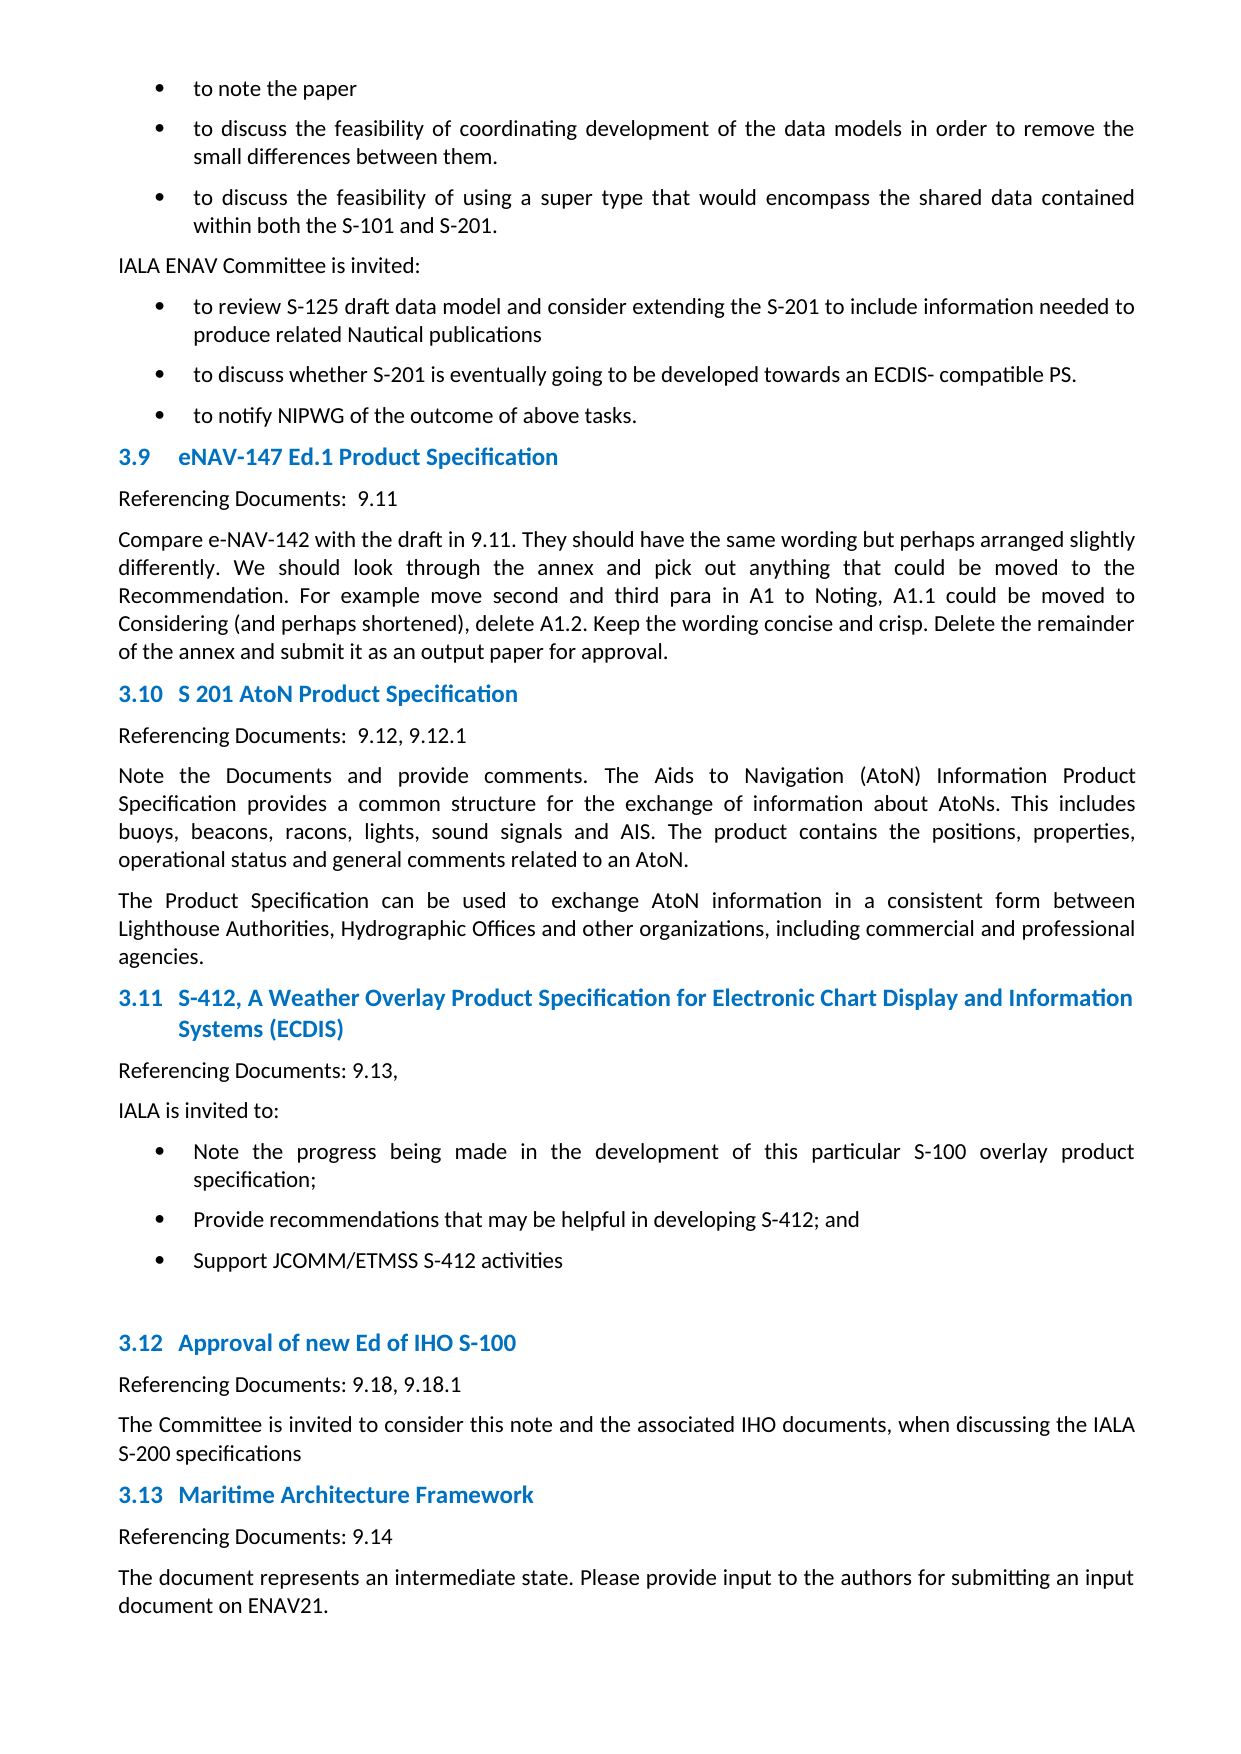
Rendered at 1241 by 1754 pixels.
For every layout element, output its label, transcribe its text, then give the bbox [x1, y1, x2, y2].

text The Product Specification can be used to exchange AtoN information in a consistent form between Lighthouse Authorities, Hydrographic Offices and other organizations, including commercial and professional agencies. [118, 886, 1137, 970]
list to note the paper [156, 74, 1137, 102]
list to review S-125 draft data model and consider extending the S-201 to include information needed to produce related Nautical publications [156, 292, 1137, 348]
list to discuss the feasibility of coordinating development of the data models in order to remove the small differences between them. [156, 114, 1137, 170]
list to discuss the feasibility of using a super type that would encompass the shared data contained within both the S-101 and S-201. [156, 183, 1137, 239]
list to notify NIPWG of the outcome of above tasks. [156, 401, 1137, 429]
subtitle S-412, A Weather Overlay Product Specification for Electronic Chart Display and Information Systems (ECDIS) [118, 982, 1137, 1043]
list Support JCOMM/ETMSS S-412 activities [156, 1246, 1137, 1274]
list Note the progress being made in the development of this particular S-100 overlay product specification; [156, 1137, 1137, 1193]
text Referencing Documents: 9.13, [118, 1056, 1137, 1084]
subtitle Maritime Architecture Framework [118, 1479, 1137, 1510]
text IALA ENAV Committee is invited: [118, 251, 1137, 279]
text Referencing Documents: 9.11 [118, 484, 1137, 513]
text The document represents an intermediate state. Please provide input to the authors for submitting an input document on ENAV21. [118, 1563, 1137, 1619]
subtitle S 201 AtoN Product Specification [118, 678, 1137, 708]
text Note the Documents and provide comments. The Aids to Navigation (AtoN) Information Product Specification provides a common structure for the exchange of information about AtoNs. This includes buoys, beacons, racons, lights, sound signals and AIS. The product contains the positions, properties, operational status and general comments related to an AtoN. [118, 761, 1137, 873]
subtitle Approval of new Ed of IHO S-100 [118, 1327, 1137, 1358]
text Referencing Documents: 9.18, 9.18.1 [118, 1370, 1137, 1398]
text Referencing Documents: 9.12, 9.12.1 [118, 721, 1137, 749]
text The Committee is invited to consider this note and the associated IHO documents, when discussing the IALA S-200 specifications [118, 1411, 1137, 1467]
text Referencing Documents: 9.14 [118, 1522, 1137, 1550]
subtitle eNAV-147 Ed.1 Product Specification [118, 442, 1137, 472]
text Compare e-NAV-142 with the draft in 9.11. They should have the same wording but perhaps arranged slightly differently. We should look through the annex and pick out anything that could be moved to the Recommendation. For example move second and third para in A1 to Noting, A1.1 could be moved to Considering (and perhaps shortened), delete A1.2. Keep the wording concise and crisp. Delete the remainder of the annex and submit it as an output paper for approval. [118, 525, 1137, 665]
list Provide recommendations that may be helpful in developing S-412; and [156, 1206, 1137, 1233]
list to discuss whether S-201 is eventually going to be developed towards an ECDIS- compatible PS. [156, 361, 1137, 388]
text IALA is invited to: [118, 1096, 1137, 1124]
